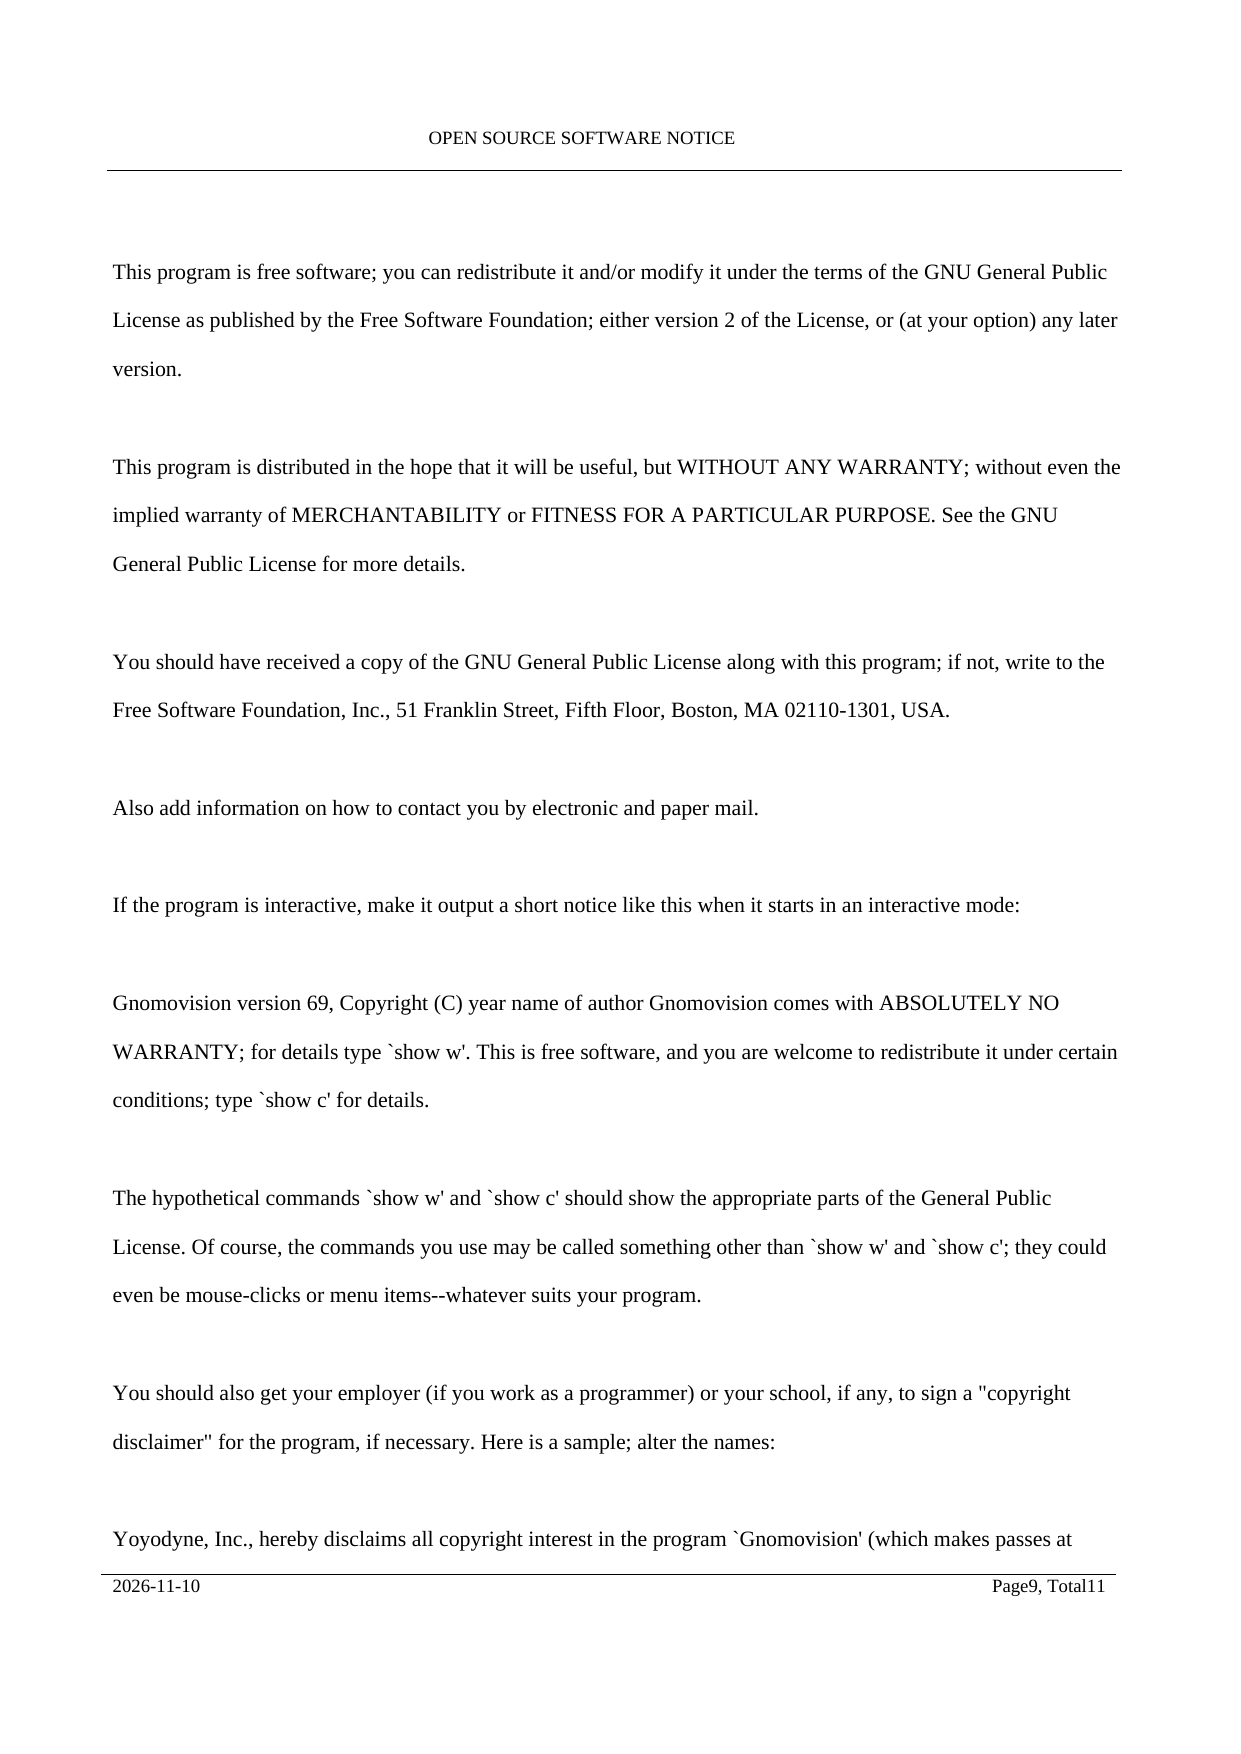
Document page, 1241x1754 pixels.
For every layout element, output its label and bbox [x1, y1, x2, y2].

text [112, 206, 1128, 1555]
